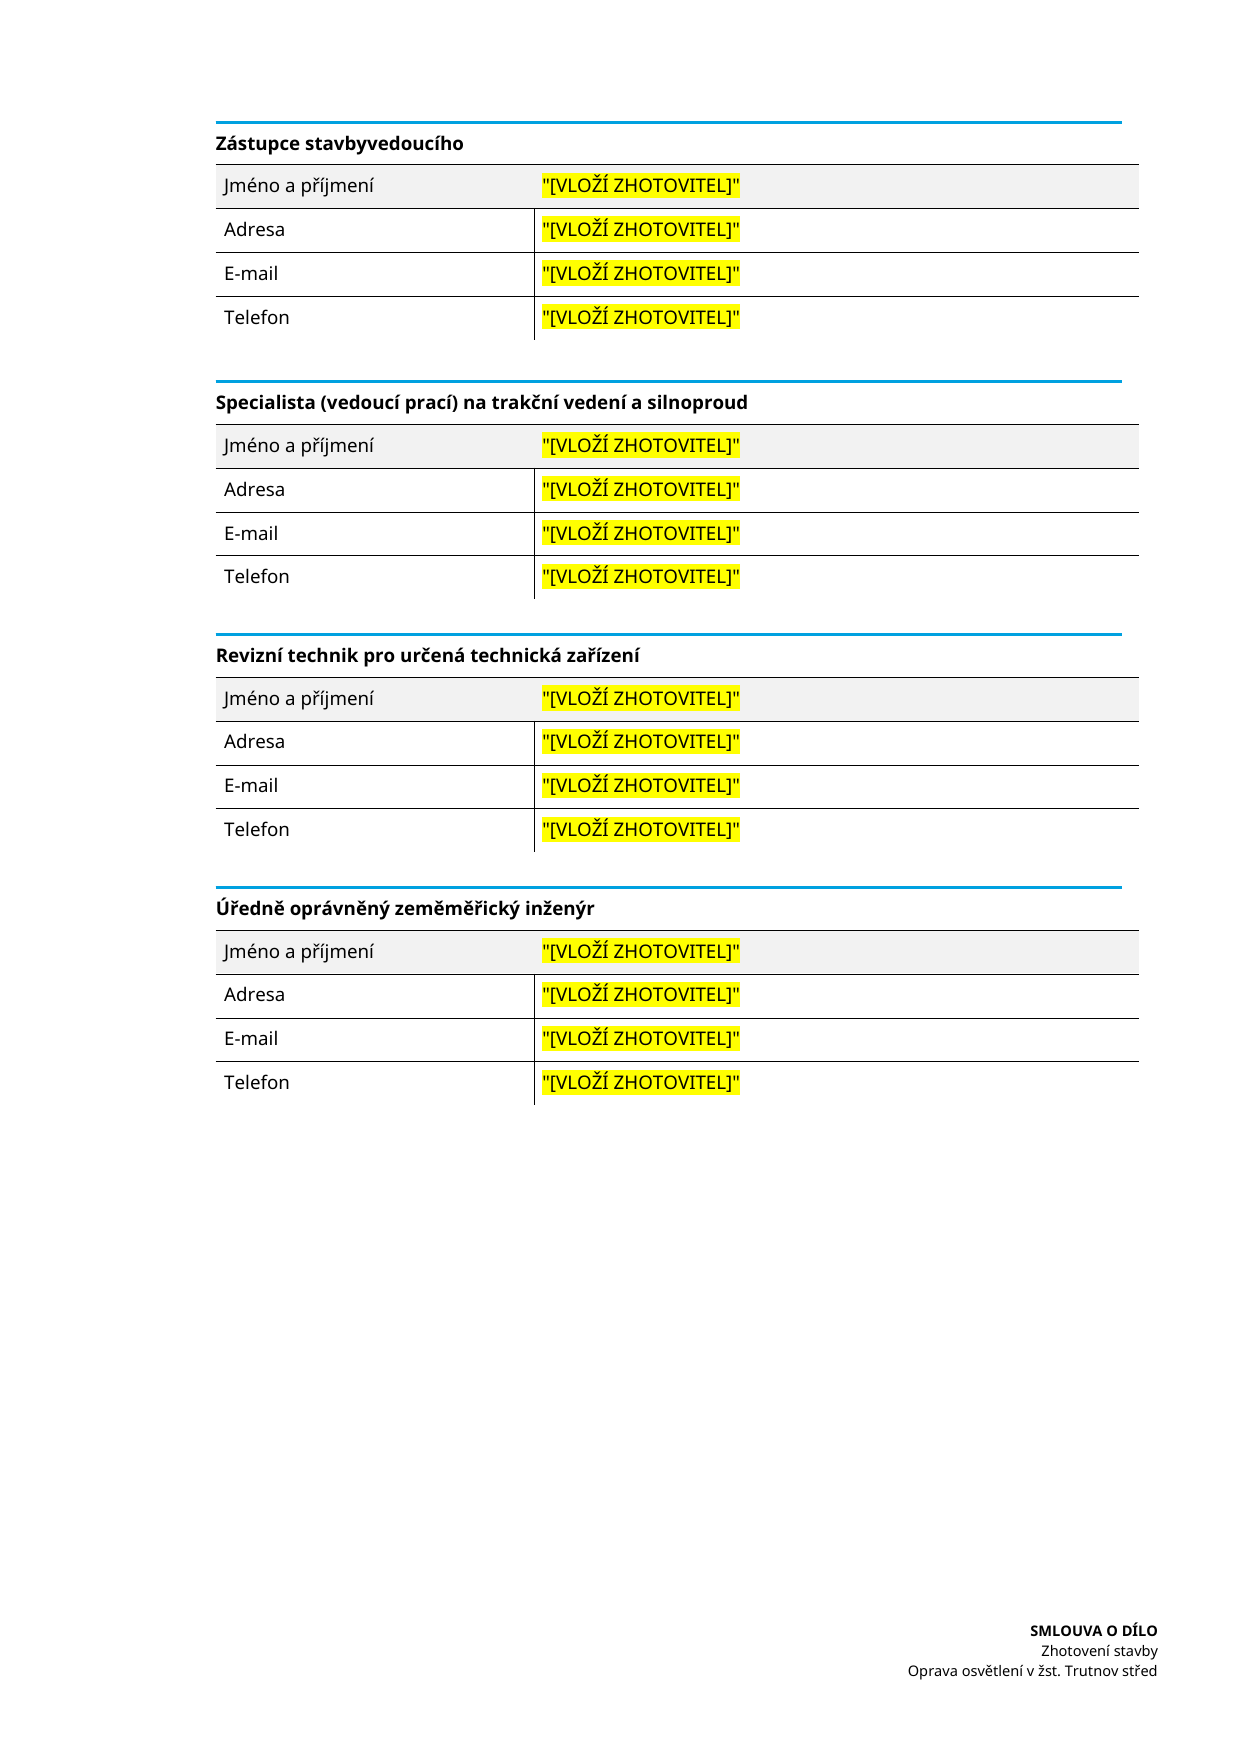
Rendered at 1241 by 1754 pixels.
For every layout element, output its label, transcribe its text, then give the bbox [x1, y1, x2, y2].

table_cell "[VLOŽÍ ZHOTOVITEL]" [535, 722, 1139, 764]
table_cell Adresa [216, 469, 534, 512]
table_cell "[VLOŽÍ ZHOTOVITEL]" [535, 809, 1139, 852]
table_cell Telefon [216, 297, 534, 340]
table_cell "[VLOŽÍ ZHOTOVITEL]" [535, 556, 1139, 599]
text Revizní technik pro určená technická zařízení [216, 636, 1122, 668]
table_cell E-mail [216, 513, 534, 555]
table_cell Telefon [216, 1062, 534, 1105]
table_header "[VLOŽÍ ZHOTOVITEL]" [534, 425, 1139, 468]
table_header Jméno a příjmení [216, 425, 534, 468]
table_cell E-mail [216, 766, 534, 808]
table_cell "[VLOŽÍ ZHOTOVITEL]" [535, 975, 1139, 1017]
table_cell "[VLOŽÍ ZHOTOVITEL]" [535, 469, 1139, 512]
table_cell Telefon [216, 556, 534, 599]
table_cell Adresa [216, 209, 534, 252]
table_header Jméno a příjmení [216, 678, 534, 721]
table_cell Telefon [216, 809, 534, 852]
table_cell Adresa [216, 722, 534, 764]
text Úředně oprávněný zeměměřický inženýr [216, 889, 1122, 921]
table_cell E-mail [216, 253, 534, 296]
text Specialista (vedoucí prací) na trakční vedení a silnoproud [216, 383, 1122, 415]
table_header Jméno a příjmení [216, 165, 534, 208]
table_cell "[VLOŽÍ ZHOTOVITEL]" [535, 209, 1139, 252]
table_header "[VLOŽÍ ZHOTOVITEL]" [534, 678, 1139, 721]
text Zástupce stavbyvedoucího [216, 124, 1122, 156]
table_cell "[VLOŽÍ ZHOTOVITEL]" [535, 297, 1139, 340]
table_header "[VLOŽÍ ZHOTOVITEL]" [534, 165, 1139, 208]
table_cell "[VLOŽÍ ZHOTOVITEL]" [535, 253, 1139, 296]
table_cell "[VLOŽÍ ZHOTOVITEL]" [535, 1062, 1139, 1105]
table_header Jméno a příjmení [216, 931, 534, 973]
table_header "[VLOŽÍ ZHOTOVITEL]" [534, 931, 1139, 973]
table_cell Adresa [216, 975, 534, 1017]
table_cell "[VLOŽÍ ZHOTOVITEL]" [535, 1019, 1139, 1061]
table_cell E-mail [216, 1019, 534, 1061]
table_cell "[VLOŽÍ ZHOTOVITEL]" [535, 513, 1139, 555]
table_cell "[VLOŽÍ ZHOTOVITEL]" [535, 766, 1139, 808]
